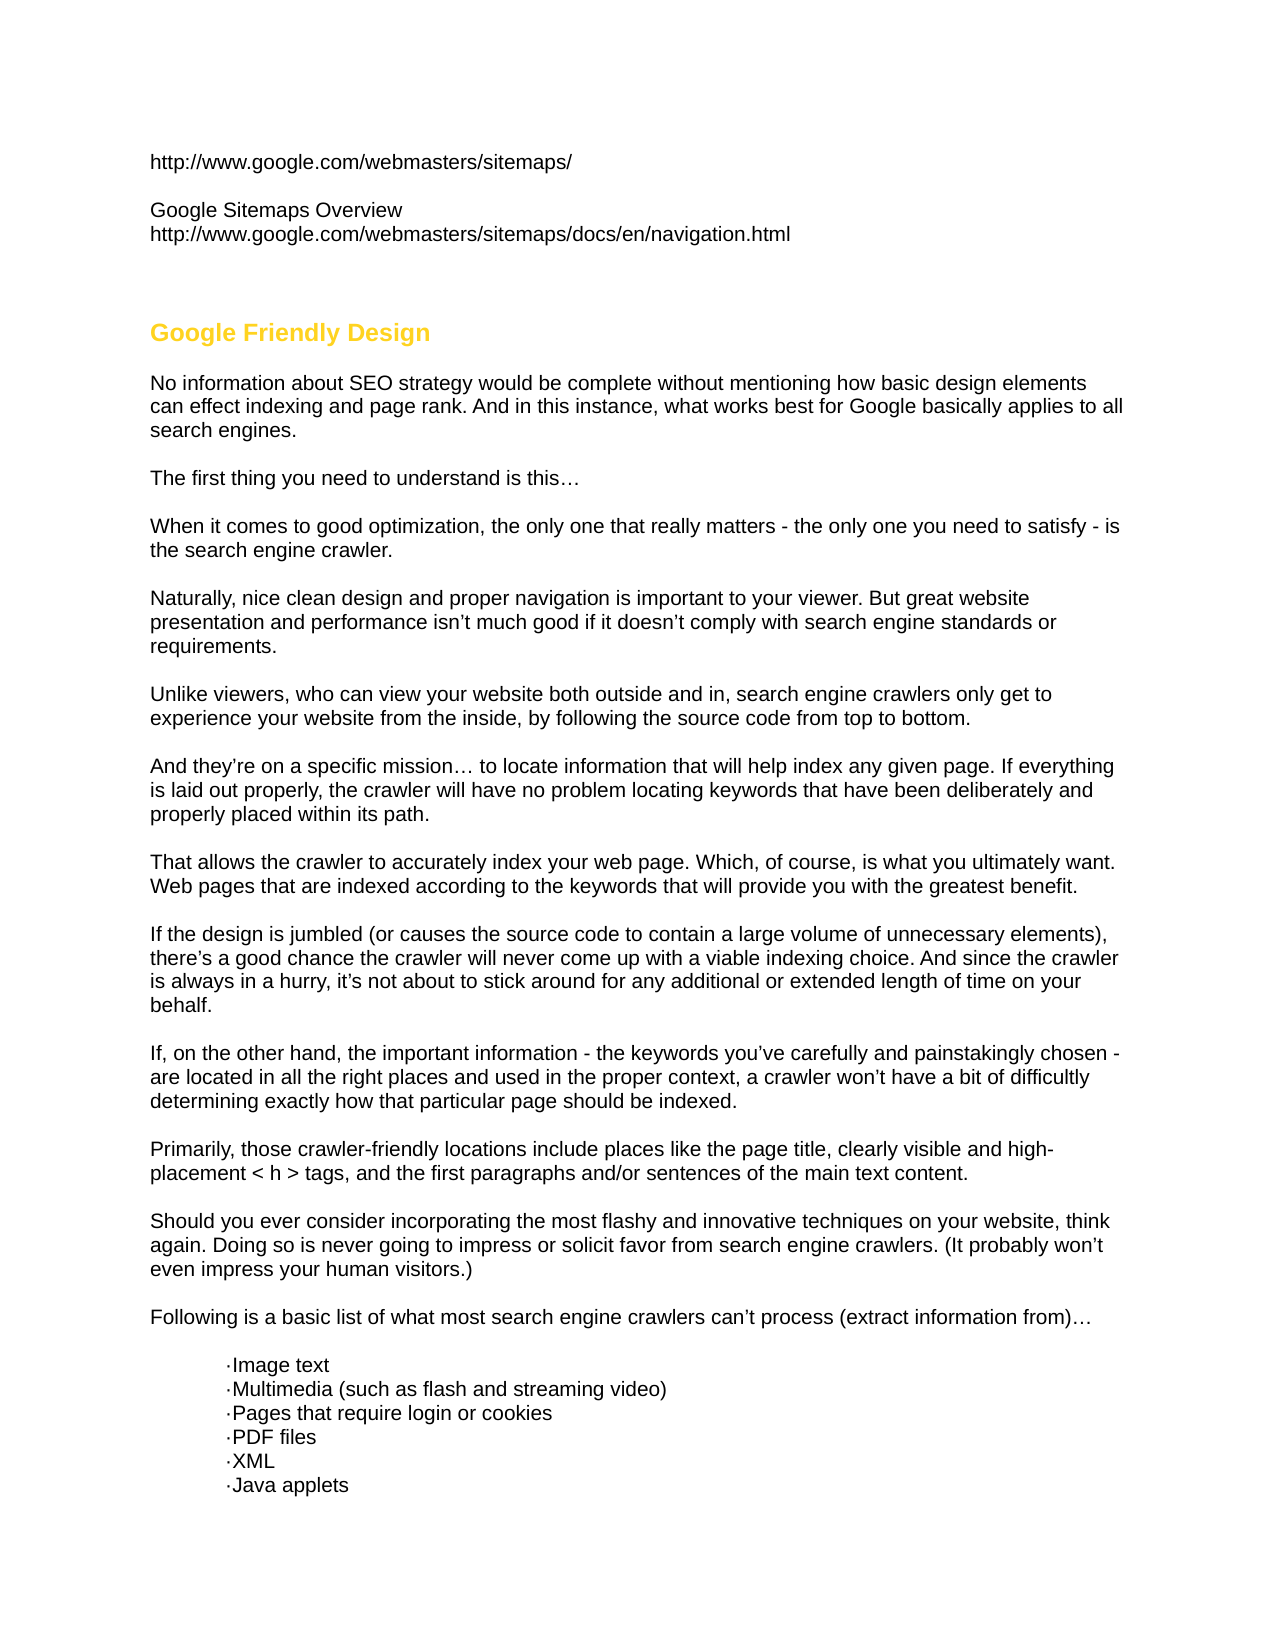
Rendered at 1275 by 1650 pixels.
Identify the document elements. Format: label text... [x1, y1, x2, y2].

list Multimedia (such as flash and streaming video) [225, 1377, 1125, 1401]
text Should you ever consider incorporating the most flashy and innovative techniques on your website, think again. Doing so is never going to impress or solicit favor from search engine crawlers. (It probably won’t even impress your human visitors.) [150, 1209, 1125, 1281]
text If, on the other hand, the important information - the keywords you’ve carefully and painstakingly chosen - are located in all the right places and used in the proper context, a crawler won’t have a bit of difficultly determining exactly how that particular page should be indexed. [150, 1041, 1125, 1113]
text Naturally, nice clean design and proper navigation is important to your viewer. But great website presentation and performance isn’t much good if it doesn’t comply with search engine standards or requirements. [150, 586, 1125, 658]
text Unlike viewers, who can view your website both outside and in, search engine crawlers only get to experience your website from the inside, by following the source code from top to bottom. [150, 682, 1125, 730]
list Image text [225, 1353, 1125, 1377]
list Pages that require login or cookies [225, 1401, 1125, 1424]
text Following is a basic list of what most search engine crawlers can’t process (extract information from)… [150, 1305, 1125, 1329]
text http://www.google.com/webmasters/sitemaps/ [150, 150, 1125, 174]
text When it comes to good optimization, the only one that really matters - the only one you need to satisfy - is the search engine crawler. [150, 514, 1125, 562]
list XML [225, 1448, 1125, 1472]
text If the design is jumbled (or causes the source code to contain a large volume of unnecessary elements), there’s a good chance the crawler will never come up with a viable indexing choice. And since the crawler is always in a hurry, it’s not about to stick around for any additional or extended length of time on your behalf. [150, 921, 1125, 1017]
text And they’re on a specific mission… to locate information that will help index any given page. If everything is laid out properly, the crawler will have no problem locating keywords that have been deliberately and properly placed within its path. [150, 754, 1125, 826]
text That allows the crawler to accurately index your web page. Which, of course, is what you ultimately want. Web pages that are indexed according to the keywords that will provide you with the greatest benefit. [150, 849, 1125, 897]
text The first thing you need to understand is this… [150, 466, 1125, 490]
text http://www.google.com/webmasters/sitemaps/docs/en/navigation.html [150, 222, 1125, 246]
list PDF files [225, 1424, 1125, 1448]
text Primarily, those crawler-friendly locations include places like the page title, clearly visible and high-placement < h > tags, and the first paragraphs and/or sentences of the main text content. [150, 1137, 1125, 1185]
text Google Sitemaps Overview [150, 198, 1125, 222]
text No information about SEO strategy would be complete without mentioning how basic design elements can effect indexing and page rank. And in this instance, what works best for Google basically applies to all search engines. [150, 370, 1125, 442]
text Google Friendly Design [150, 318, 1125, 346]
list Java applets [225, 1472, 1125, 1496]
